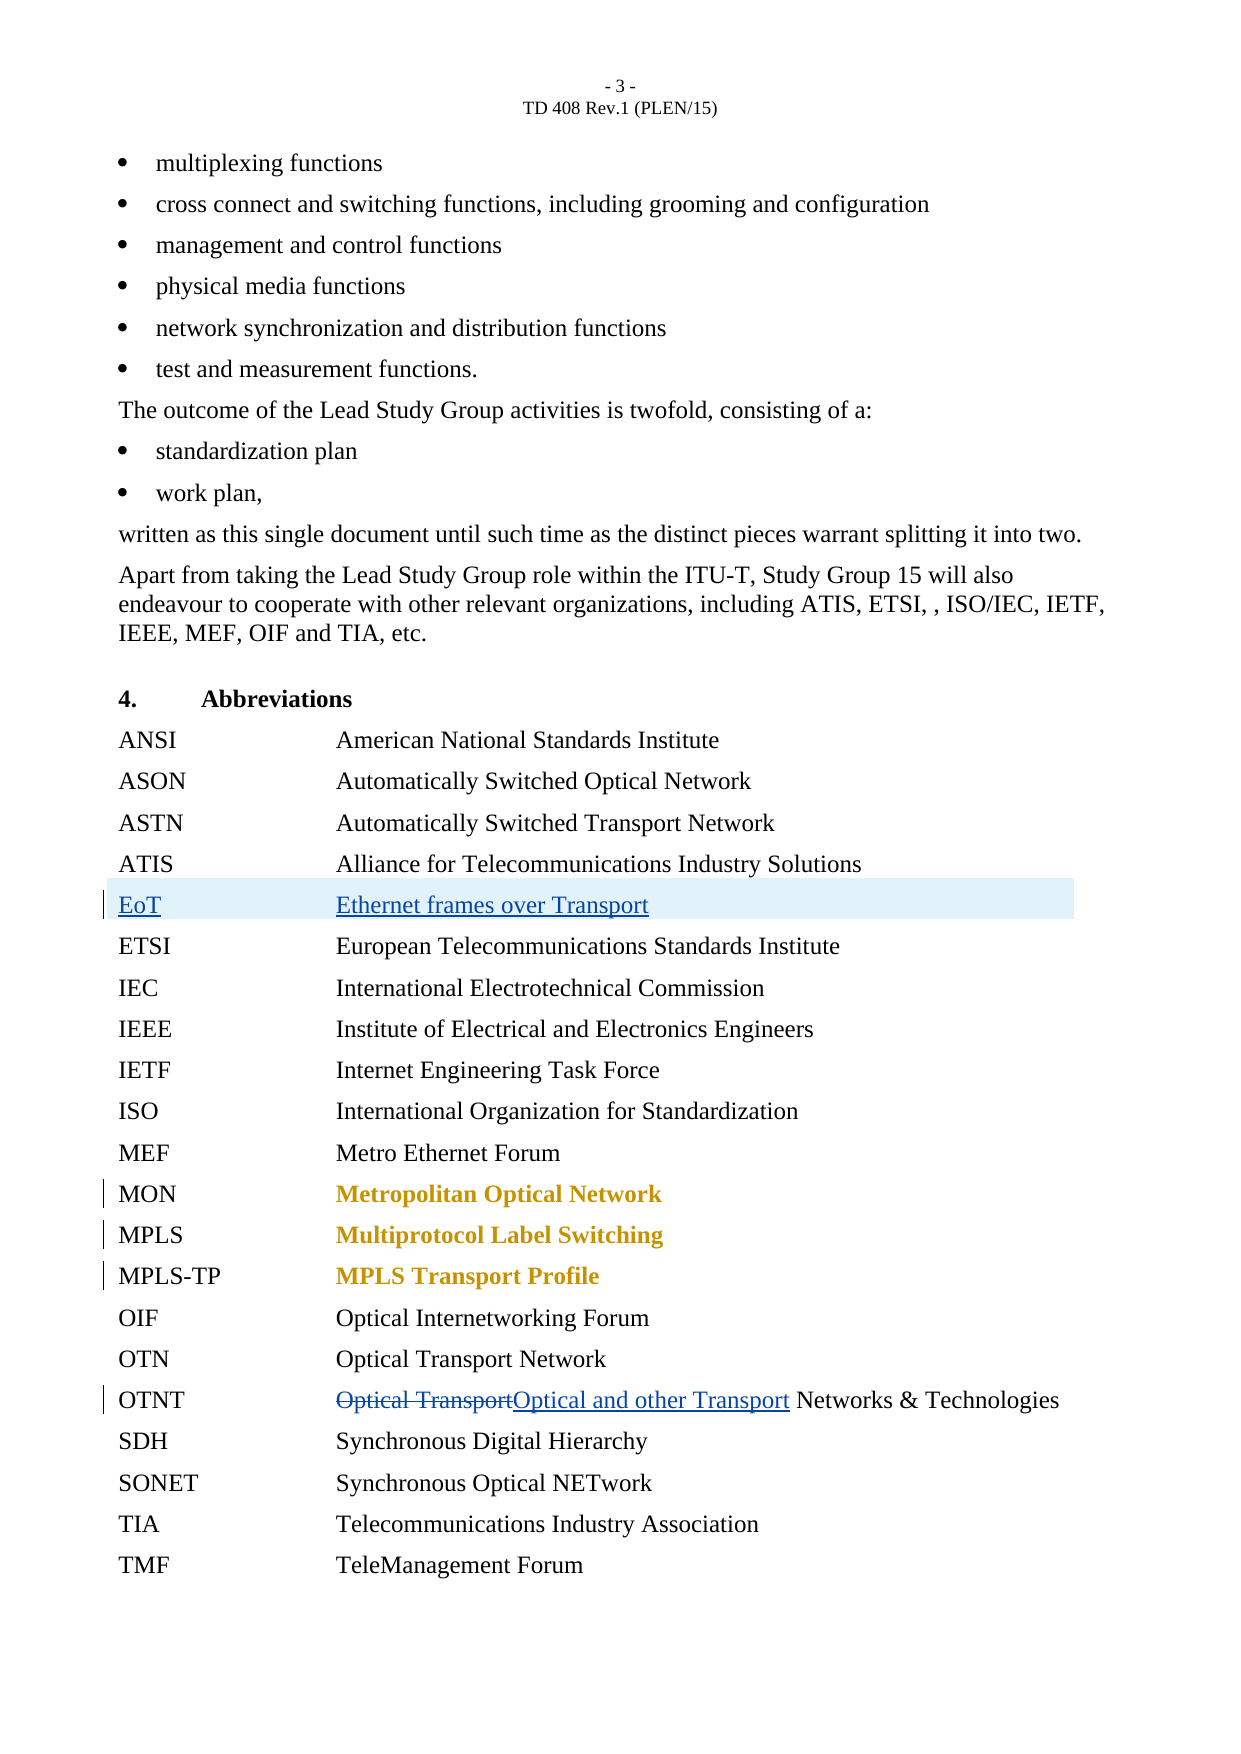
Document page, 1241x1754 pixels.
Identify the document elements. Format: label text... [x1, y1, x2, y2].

table_cell ISO MEF [107, 1084, 324, 1166]
list management and control functions [118, 230, 1122, 259]
table_cell IEC IEEE IETF [107, 960, 324, 1084]
table_cell OTNT [107, 1373, 324, 1414]
list physical media functions [118, 271, 1122, 300]
list test and measurement functions. [118, 354, 1122, 383]
table_cell Optical Transport Network [324, 1331, 1074, 1373]
list standardization plan [118, 436, 1122, 465]
table_cell Automatically Switched Transport Network for Telecommunications Industry Solutions [324, 795, 1074, 878]
table_cell European Telecommunications Standards Institute [324, 919, 1074, 960]
subtitle 4. Abbreviations [118, 684, 1122, 713]
table_cell OTN [107, 1331, 324, 1373]
text Apart from taking the Lead Study Group role within the ITU-T, Study Group 15 will also endeavour to cooperate with other relevant organizations, including ATIS, ETSI, , ISO/IEC, IETF, IEEE, MEF, OIF and TIA, etc. [118, 560, 1122, 646]
table_cell International Organization for Standardization Metro Ethernet Forum [324, 1084, 1074, 1166]
text The outcome of the Lead Study Group activities is twofold, consisting of a: [118, 395, 1122, 424]
list network synchronization and distribution functions [118, 313, 1122, 341]
table_cell International Electrotechnical Commission Institute of Electrical and Electronics Engineers Internet Engineering Task Force [324, 960, 1074, 1084]
table_cell Networks & Technologies [324, 1373, 1074, 1414]
list cross connect and switching functions, including grooming and configuration [118, 189, 1122, 218]
text written as this single document until such time as the distinct pieces warrant splitting it into two. [118, 519, 1122, 548]
list multiplexing functions [118, 148, 1122, 176]
table_cell ETSI [107, 919, 324, 960]
table_cell SDH [107, 1414, 324, 1455]
table_header ANSI ASON [107, 713, 324, 795]
list work plan, [118, 478, 1122, 506]
table_cell ASTN ATIS [107, 795, 324, 878]
table_header American National Standards Institute Automatically Switched Optical Network [324, 713, 1074, 795]
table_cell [324, 1455, 1074, 1579]
table_cell Synchronous Digital Hierarchy [324, 1414, 1074, 1455]
table_cell Metropolitan Optical Network Multiprotocol Label Switching MPLS Transport Profile Optical Internetworking Forum [324, 1166, 1074, 1331]
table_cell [107, 1455, 324, 1579]
table_cell MON MPLS MPLS-TP OIF [107, 1166, 324, 1331]
